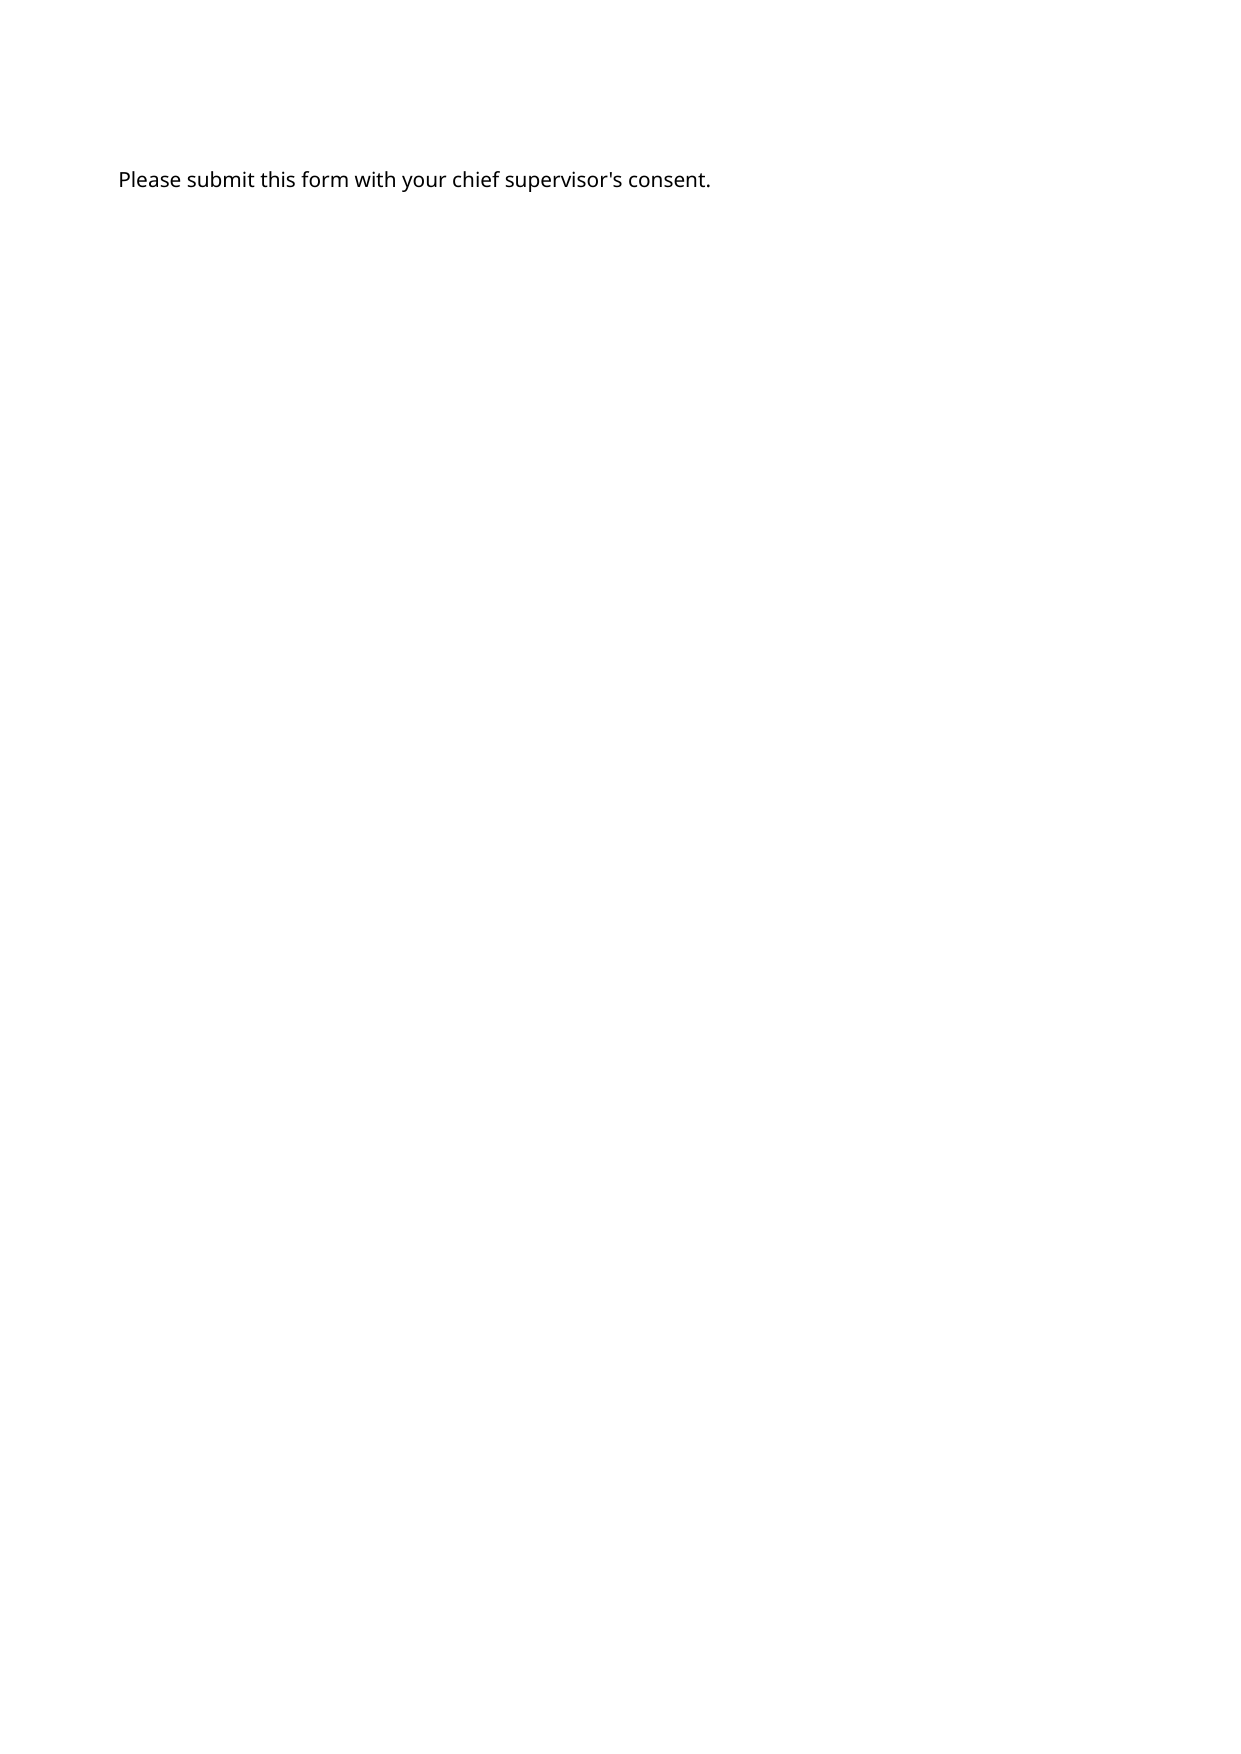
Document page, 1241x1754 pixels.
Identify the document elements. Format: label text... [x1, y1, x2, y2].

text Please submit this form with your chief supervisor's consent. [118, 161, 1122, 198]
